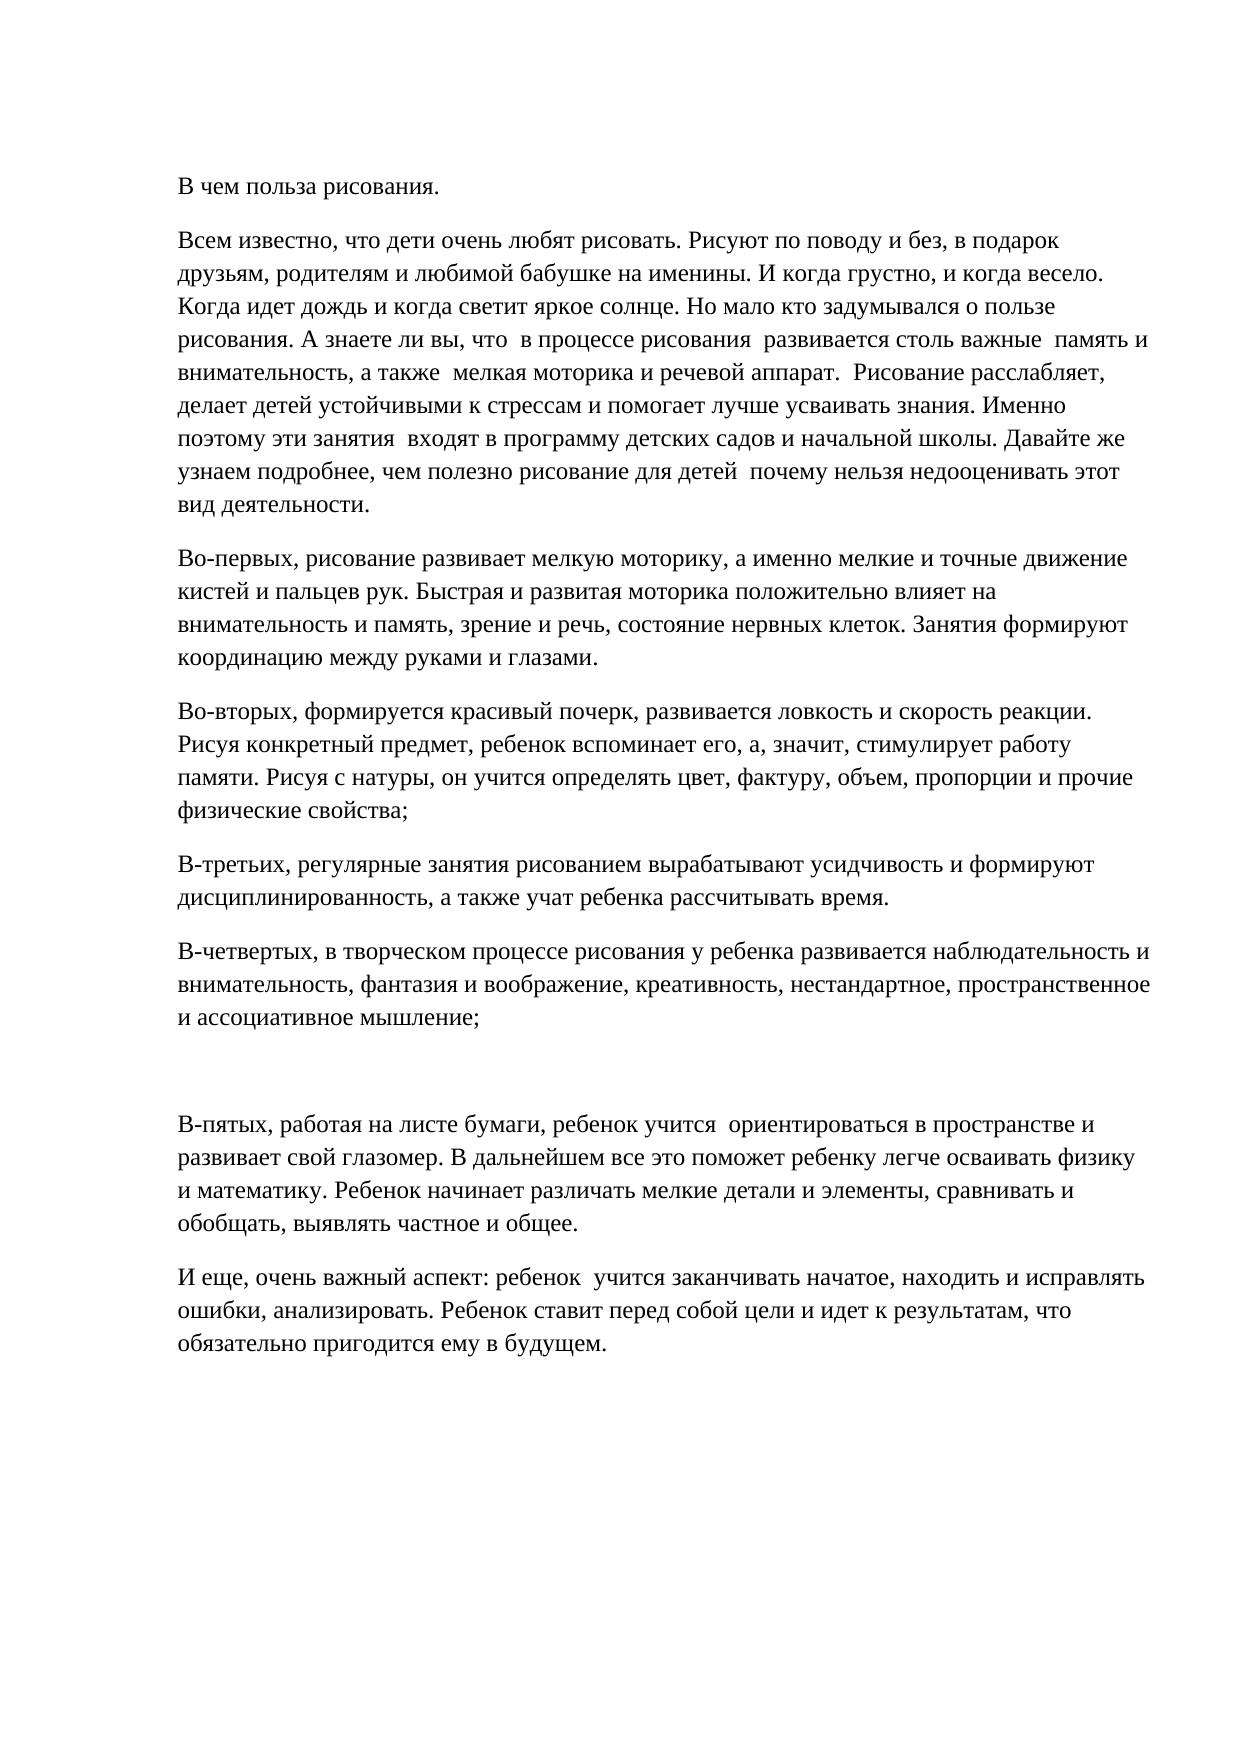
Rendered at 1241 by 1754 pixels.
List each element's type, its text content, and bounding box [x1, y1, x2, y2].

text В-пятых, работая на листе бумаги, ребенок учится ориентироваться в пространстве и развивает свой глазомер. В дальнейшем все это поможет ребенку легче осваивать физику и математику. Ребенок начинает различать мелкие детали и элементы, сравнивать и обобщать, выявлять частное и общее. [177, 1109, 1152, 1237]
text Всем известно, что дети очень любят рисовать. Рисуют по поводу и без, в подарок друзьям, родителям и любимой бабушке на именины. И когда грустно, и когда весело. Когда идет дождь и когда светит яркое солнце. Но мало кто задумывался о пользе рисования. А знаете ли вы, что в процессе рисования развивается столь важные память и внимательность, а также мелкая моторика и речевой аппарат. Рисование расслабляет, делает детей устойчивыми к стрессам и помогает лучше усваивать знания. Именно поэтому эти занятия входят в программу детских садов и начальной школы. Давайте же узнаем подробнее, чем полезно рисование для детей почему нельзя недооценивать этот вид деятельности. [177, 225, 1152, 518]
text Во-вторых, формируется красивый почерк, развивается ловкость и скорость реакции. Рисуя конкретный предмет, ребенок вспоминает его, а, значит, стимулирует работу памяти. Рисуя с натуры, он учится определять цвет, фактуру, объем, пропорции и прочие физические свойства; [177, 696, 1152, 824]
text В-третьих, регулярные занятия рисованием вырабатывают усидчивость и формируют дисциплинированность, а также учат ребенка рассчитывать время. [177, 849, 1152, 911]
text Во-первых, рисование развивает мелкую моторику, а именно мелкие и точные движение кистей и пальцев рук. Быстрая и развитая моторика положительно влияет на внимательность и память, зрение и речь, состояние нервных клеток. Занятия формируют координацию между руками и глазами. [177, 543, 1152, 671]
text В-четвертых, в творческом процессе рисования у ребенка развивается наблюдательность и внимательность, фантазия и воображение, креативность, нестандартное, пространственное и ассоциативное мышление; [177, 936, 1152, 1031]
text В чем польза рисования. [177, 171, 1152, 200]
text И еще, очень важный аспект: ребенок учится заканчивать начатое, находить и исправлять ошибки, анализировать. Ребенок ставит перед собой цели и идет к результатам, что обязательно пригодится ему в будущем. [177, 1262, 1152, 1357]
